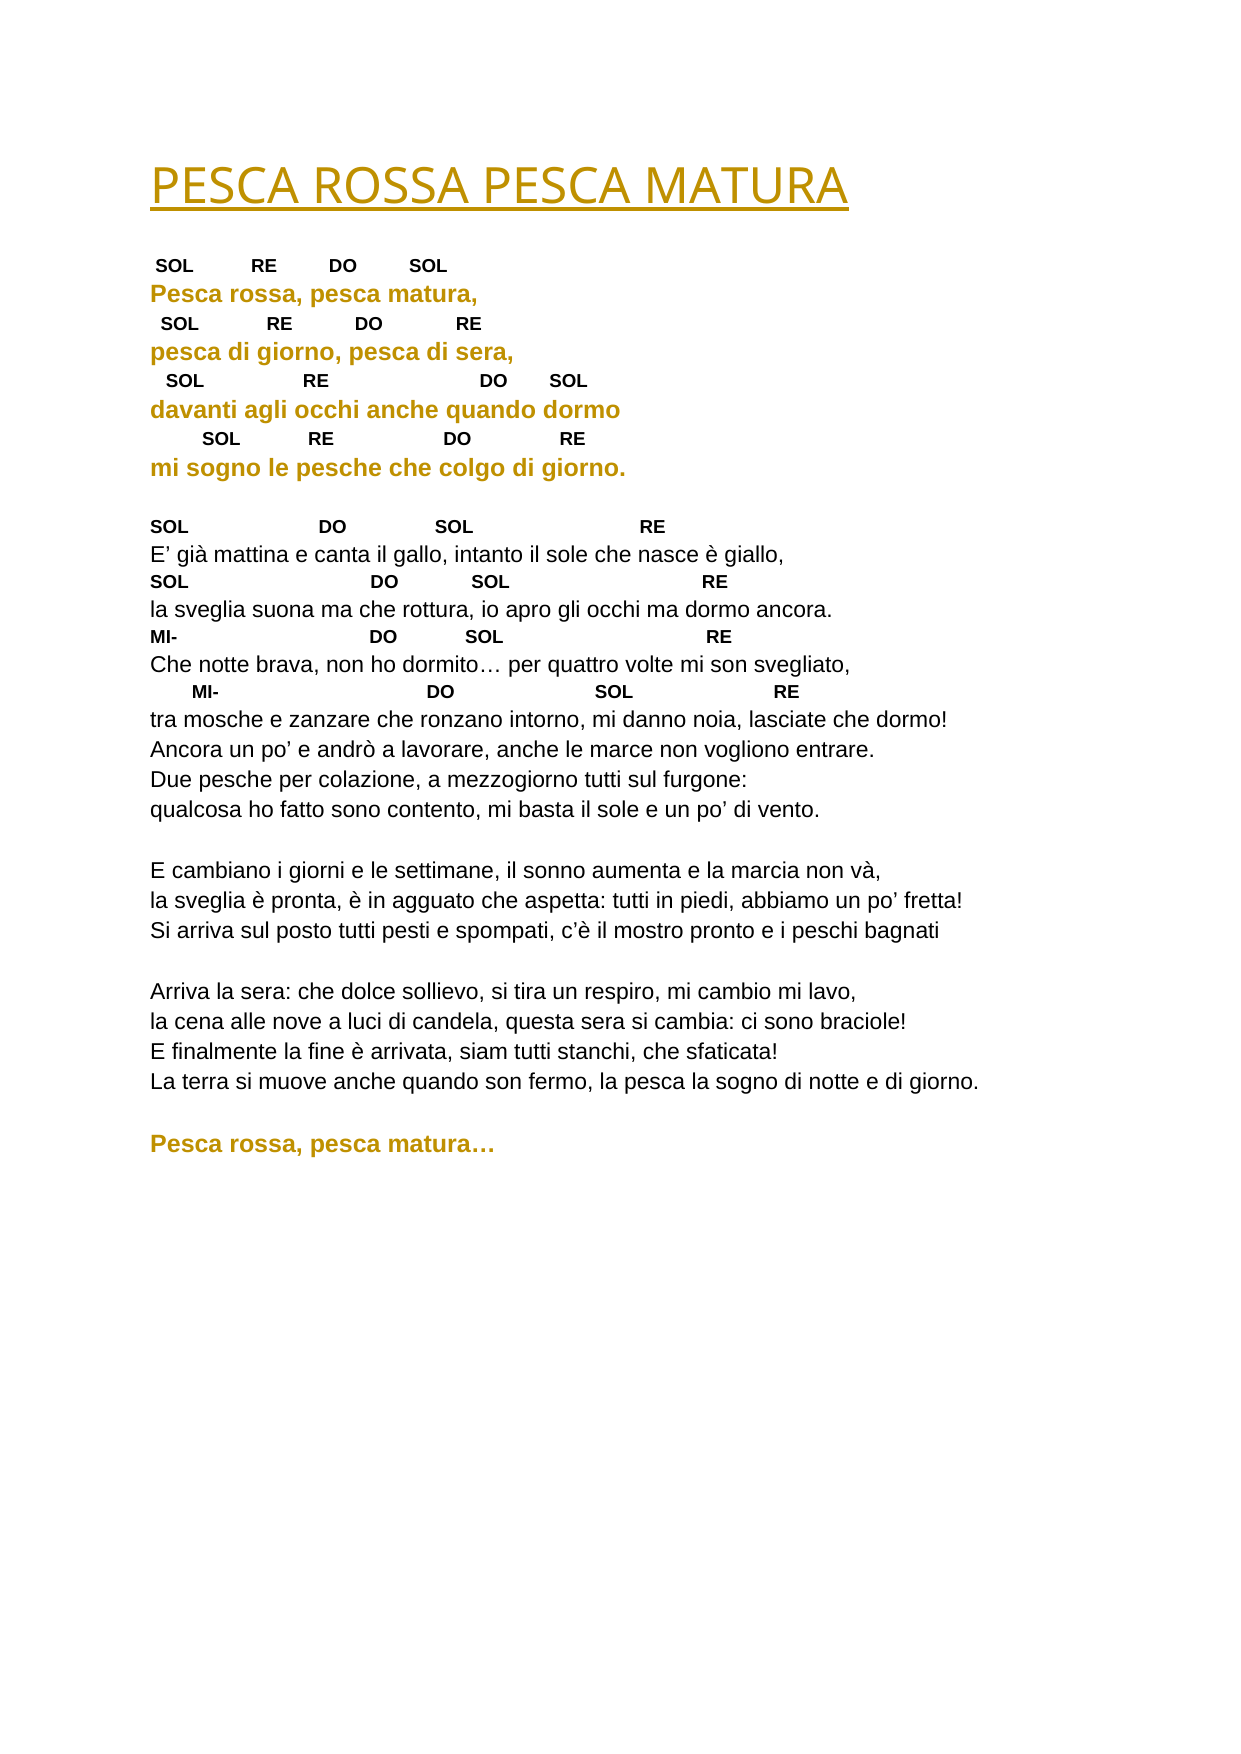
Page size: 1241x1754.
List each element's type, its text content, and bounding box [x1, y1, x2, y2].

text qualcosa ho fatto sono contento, mi basta il sole e un po’ di vento. [150, 796, 1090, 823]
subtitle MI- DO SOL RE [150, 681, 1090, 703]
text la sveglia suona ma che rottura, io apro gli occhi ma dormo ancora. [150, 596, 1090, 622]
text E finalmente la fine è arrivata, siam tutti stanchi, che sfaticata! [150, 1038, 1090, 1064]
text davanti agli occhi anche quando dormo [150, 395, 1090, 424]
text la sveglia è pronta, è in agguato che aspetta: tutti in piedi, abbiamo un po’ fretta! [150, 887, 1090, 913]
text Pesca rossa, pesca matura… [150, 1129, 1090, 1157]
subtitle mi sogno le pesche che colgo di giorno. [150, 453, 1090, 482]
subtitle SOL RE DO SOL [150, 370, 1090, 392]
text pesca di giorno, pesca di sera, [150, 337, 1090, 366]
title PESCA ROSSA PESCA MATURA [150, 150, 1090, 218]
text Ancora un po’ e andrò a lavorare, anche le marce non vogliono entrare. [150, 736, 1090, 762]
text Si arriva sul posto tutti pesti e spompati, c’è il mostro pronto e i peschi bagnati [150, 917, 1090, 944]
text Pesca rossa, pesca matura, [150, 279, 1090, 308]
subtitle SOL DO SOL RE [150, 571, 1090, 593]
text Due pesche per colazione, a mezzogiorno tutti sul furgone: [150, 766, 1090, 793]
text tra mosche e zanzare che ronzano intorno, mi danno noia, lasciate che dormo! [150, 706, 1090, 732]
text E’ già mattina e canta il gallo, intanto il sole che nasce è giallo, [150, 541, 1090, 567]
text Arriva la sera: che dolce sollievo, si tira un respiro, mi cambio mi lavo, [150, 978, 1090, 1004]
text E cambiano i giorni e le settimane, il sonno aumenta e la marcia non và, [150, 857, 1090, 883]
text la cena alle nove a luci di candela, questa sera si cambia: ci sono braciole! [150, 1008, 1090, 1034]
subtitle SOL DO SOL RE [150, 516, 1090, 538]
subtitle MI- DO SOL RE [150, 626, 1090, 648]
text La terra si muove anche quando son fermo, la pesca la sogno di notte e di giorno. [150, 1068, 1090, 1095]
text Che notte brava, non ho dormito… per quattro volte mi son svegliato, [150, 651, 1090, 677]
subtitle SOL RE DO RE [150, 312, 1090, 334]
subtitle SOL RE DO SOL [150, 254, 1090, 276]
subtitle SOL RE DO RE [150, 428, 1090, 449]
